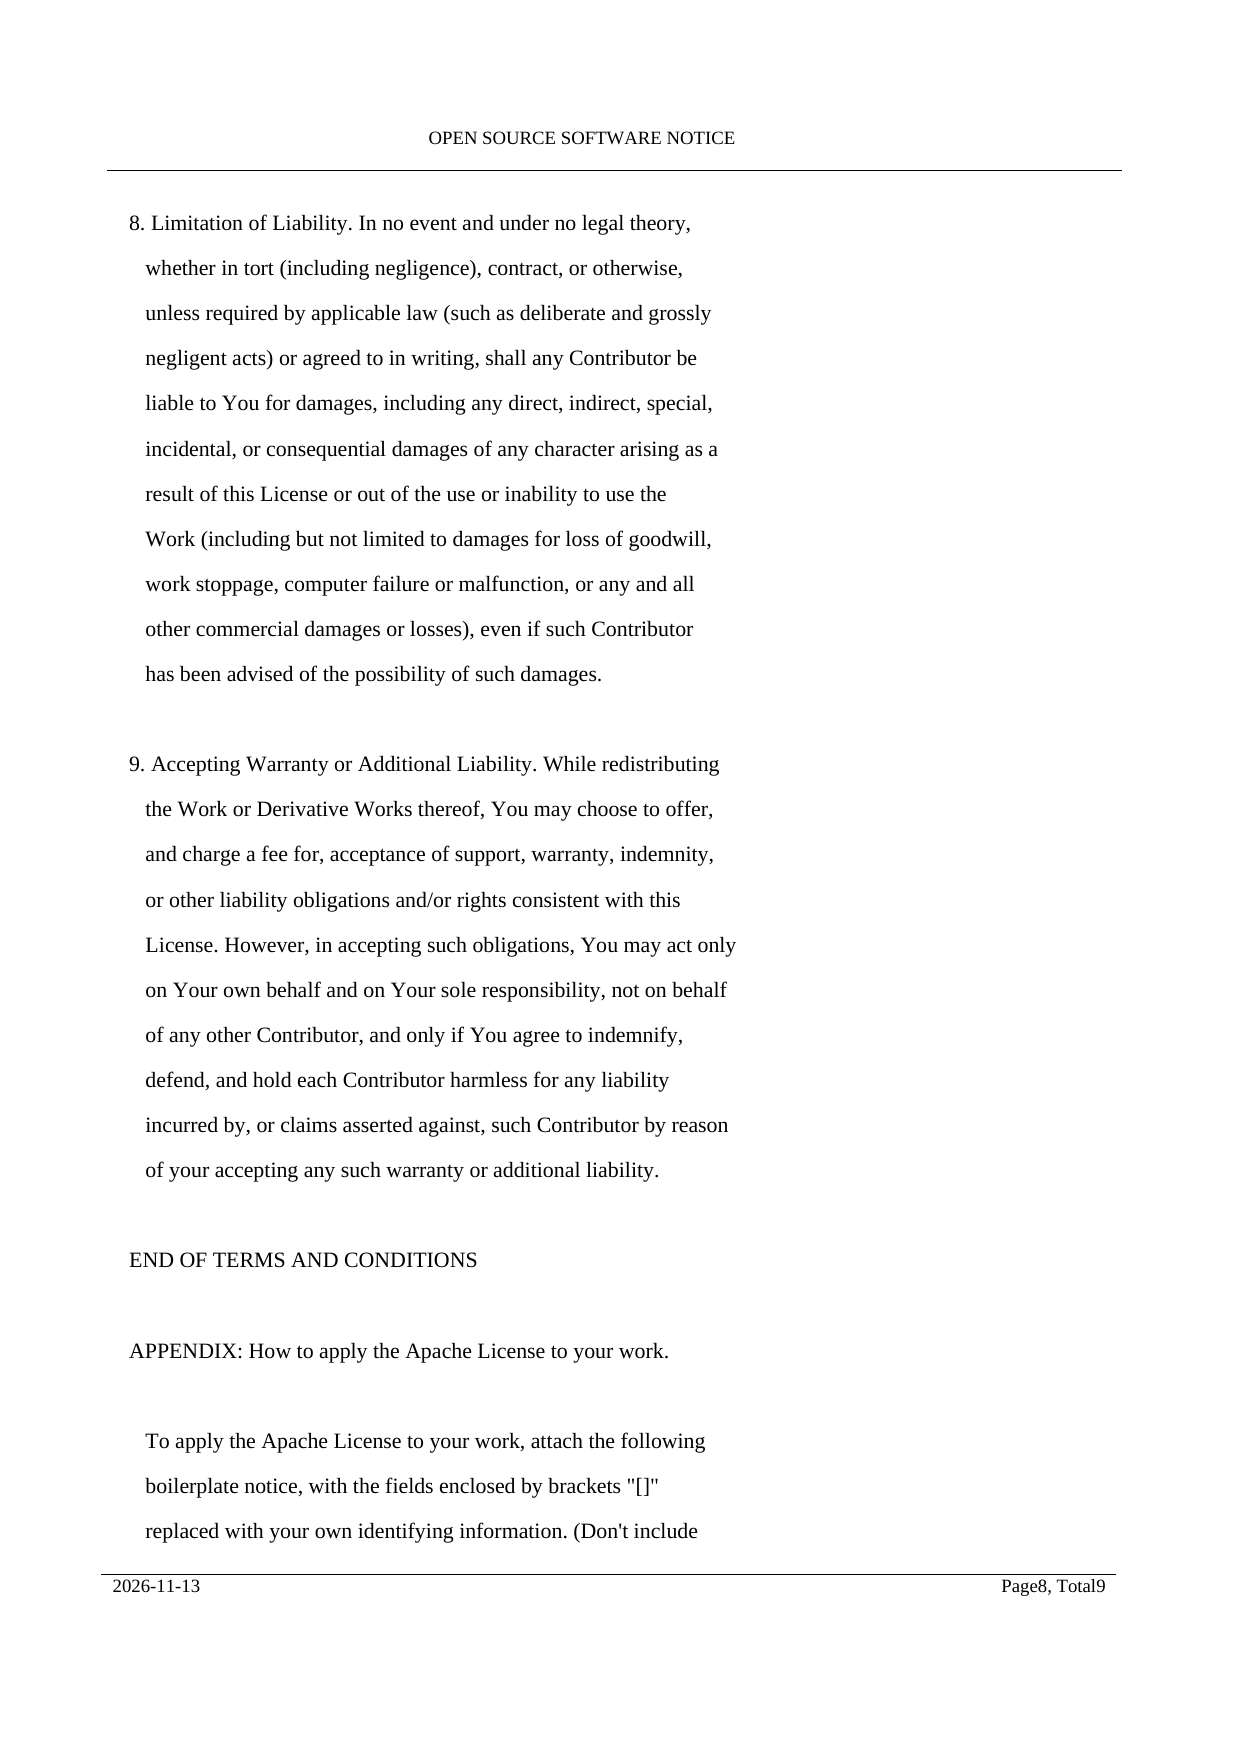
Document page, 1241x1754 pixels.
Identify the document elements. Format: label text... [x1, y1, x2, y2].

text To apply the Apache License to your work, attach the following [112, 1424, 1128, 1457]
text of any other Contributor, and only if You agree to indemnify, [112, 1018, 1128, 1051]
text on Your own behalf and on Your sole responsibility, not on behalf [112, 973, 1128, 1006]
text negligent acts) or agreed to in writing, shall any Contributor be [112, 342, 1128, 374]
text incurred by, or claims asserted against, such Contributor by reason [112, 1108, 1128, 1141]
text boilerplate notice, with the fields enclosed by brackets "[]" [112, 1469, 1128, 1502]
text 8. Limitation of Liability. In no event and under no legal theory, [112, 206, 1128, 239]
text defend, and hold each Contributor harmless for any liability [112, 1063, 1128, 1096]
text other commercial damages or losses), even if such Contributor [112, 612, 1128, 645]
text work stoppage, computer failure or malfunction, or any and all [112, 567, 1128, 600]
text of your accepting any such warranty or additional liability. [112, 1153, 1128, 1186]
text the Work or Derivative Works thereof, You may choose to offer, [112, 793, 1128, 825]
text and charge a fee for, acceptance of support, warranty, indemnity, [112, 838, 1128, 870]
text whether in tort (including negligence), contract, or otherwise, [112, 251, 1128, 284]
text License. However, in accepting such obligations, You may act only [112, 928, 1128, 961]
text APPENDIX: How to apply the Apache License to your work. [112, 1334, 1128, 1366]
text unless required by applicable law (such as deliberate and grossly [112, 297, 1128, 329]
text liable to You for damages, including any direct, indirect, special, [112, 387, 1128, 419]
text result of this License or out of the use or inability to use the [112, 477, 1128, 509]
text or other liability obligations and/or rights consistent with this [112, 883, 1128, 915]
text END OF TERMS AND CONDITIONS [112, 1244, 1128, 1276]
text replaced with your own identifying information. (Don't include [112, 1514, 1128, 1547]
text Work (including but not limited to damages for loss of goodwill, [112, 522, 1128, 554]
text 9. Accepting Warranty or Additional Liability. While redistributing [112, 748, 1128, 780]
text has been advised of the possibility of such damages. [112, 657, 1128, 690]
text incidental, or consequential damages of any character arising as a [112, 432, 1128, 464]
